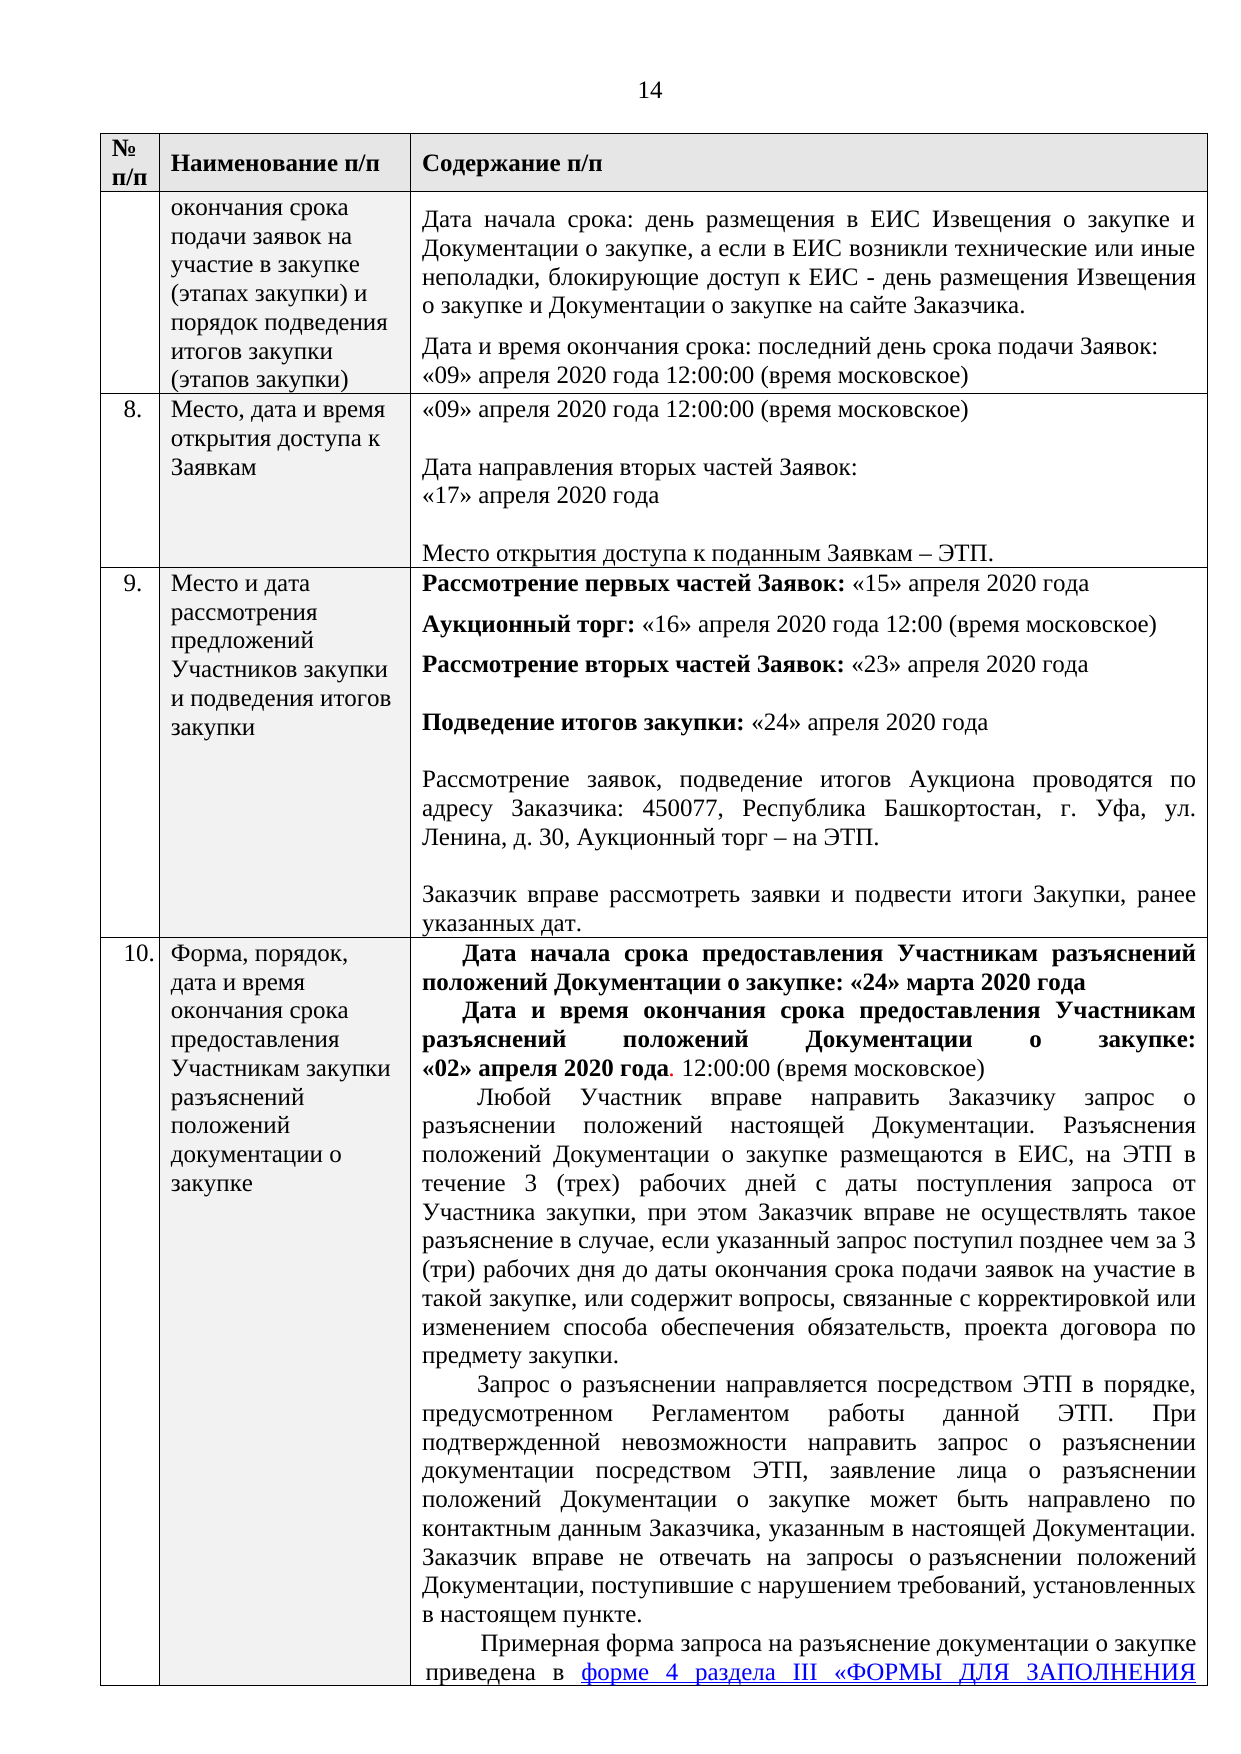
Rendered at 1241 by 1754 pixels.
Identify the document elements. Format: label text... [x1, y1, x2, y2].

table_cell [101, 568, 159, 937]
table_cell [160, 938, 410, 1685]
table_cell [411, 192, 1207, 393]
table_cell [101, 394, 159, 567]
table_cell Место и дата рассмотрения предложений Участников закупки и подведения итогов закупки [160, 568, 410, 937]
table_cell [101, 938, 159, 1685]
table_header Содержание п/п [411, 134, 1207, 191]
table_cell Место, дата и время открытия доступа к Заявкам [160, 394, 410, 567]
table_cell Рассмотрение первых частей Заявок: Аукционный торг: 12:00 (время московское) Рассмотрение вторых частей Заявок: Подведение итогов закупки: Рассмотрение заявок, подведение итогов Аукциона проводятся по адресу Заказчика: 450077, Республика Башкортостан, г. Уфа, ул. Ленина, д. 30, Аукционный торг – на ЭТП. Заказчик вправе рассмотреть заявки и подвести итоги Закупки, ранее указанных дат. [411, 568, 1207, 937]
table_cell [411, 938, 1207, 1685]
table_header Наименование п/п [160, 134, 410, 191]
table_cell 12:00:00 (время московское) Дата направления вторых частей Заявок: Место открытия доступа к поданным Заявкам – ЭТП. [411, 394, 1207, 567]
table_header № п/п [101, 134, 159, 191]
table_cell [160, 192, 410, 393]
table_cell [101, 192, 159, 393]
